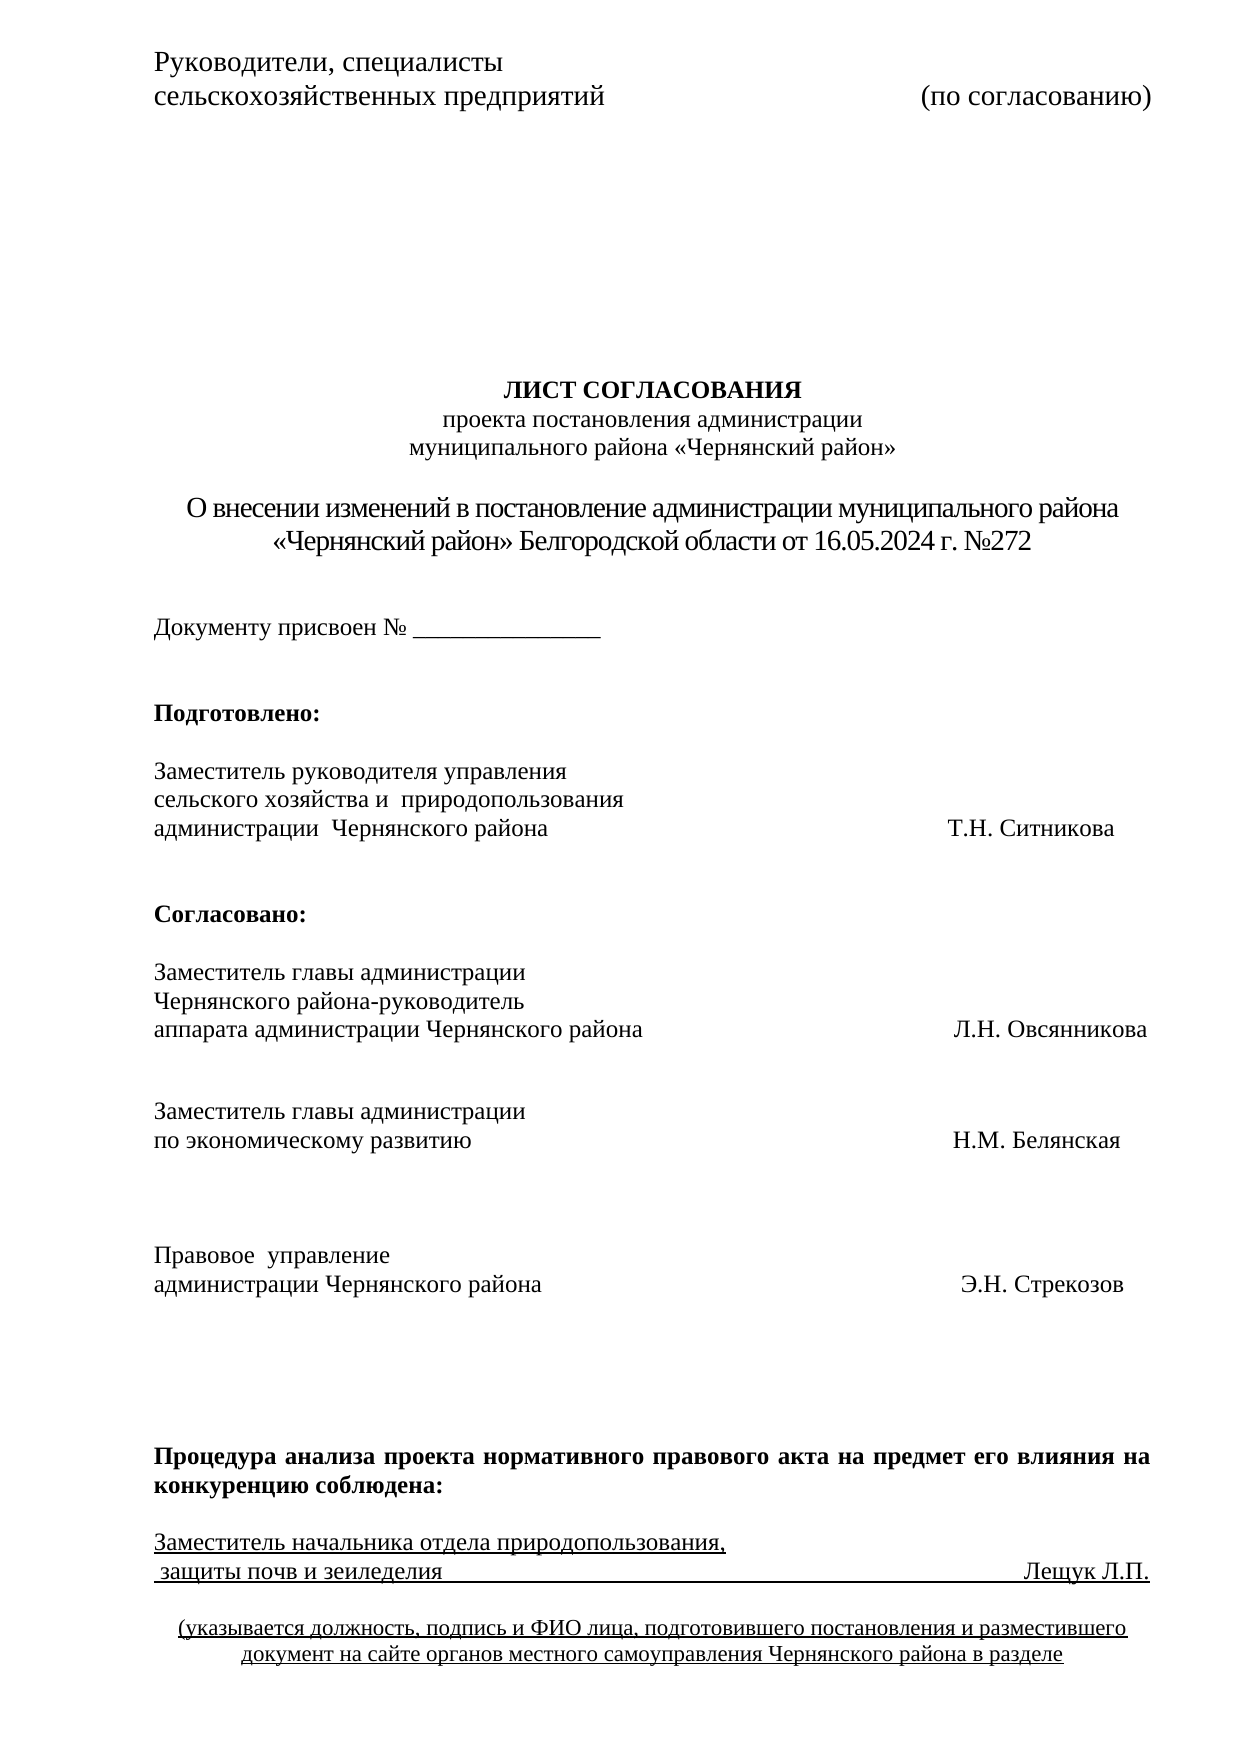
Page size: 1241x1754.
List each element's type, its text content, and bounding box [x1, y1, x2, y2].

text муниципального района «Чернянский район» [153, 432, 1152, 461]
text ЛИСТ СОГЛАСОВАНИЯ [153, 375, 1152, 404]
text по экономическому развитию Н.М. Белянская [153, 1125, 1152, 1154]
table_cell (по согласованию) [723, 44, 1163, 111]
text сельского хозяйства и природопользования [153, 784, 1152, 813]
text защиты почв и зеиледелия Лещук Л.П. [153, 1556, 1152, 1585]
text администрации Чернянского района Э.Н. Стрекозов [153, 1269, 1152, 1297]
table_cell Руководители, специалисты сельскохозяйственных предприятий [142, 44, 723, 111]
text Согласовано: [153, 899, 1152, 928]
text О внесении изменений в постановление администрации муниципального района «Чернянский район» Белгородской области от 16.05.2024 г. №272 [153, 490, 1152, 557]
text Чернянского района-руководитель [153, 986, 1152, 1014]
text Заместитель главы администрации [153, 957, 1152, 986]
text Правовое управление [153, 1240, 1152, 1269]
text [153, 1614, 1152, 1666]
text администрации Чернянского района Т.Н. Ситникова [153, 813, 1152, 842]
text Подготовлено: [153, 698, 1152, 727]
text Заместитель начальника отдела природопользования, [153, 1527, 1152, 1556]
text Заместитель главы администрации [153, 1096, 1152, 1125]
text аппарата администрации Чернянского района Л.Н. Овсянникова [153, 1014, 1152, 1043]
text Документу присвоен № _______________ [153, 612, 1152, 641]
text Заместитель руководителя управления [153, 756, 1152, 784]
text проекта постановления администрации [153, 404, 1152, 432]
text Процедура анализа проекта нормативного правового акта на предмет его влияния на конкуренцию соблюдена: [153, 1441, 1152, 1499]
